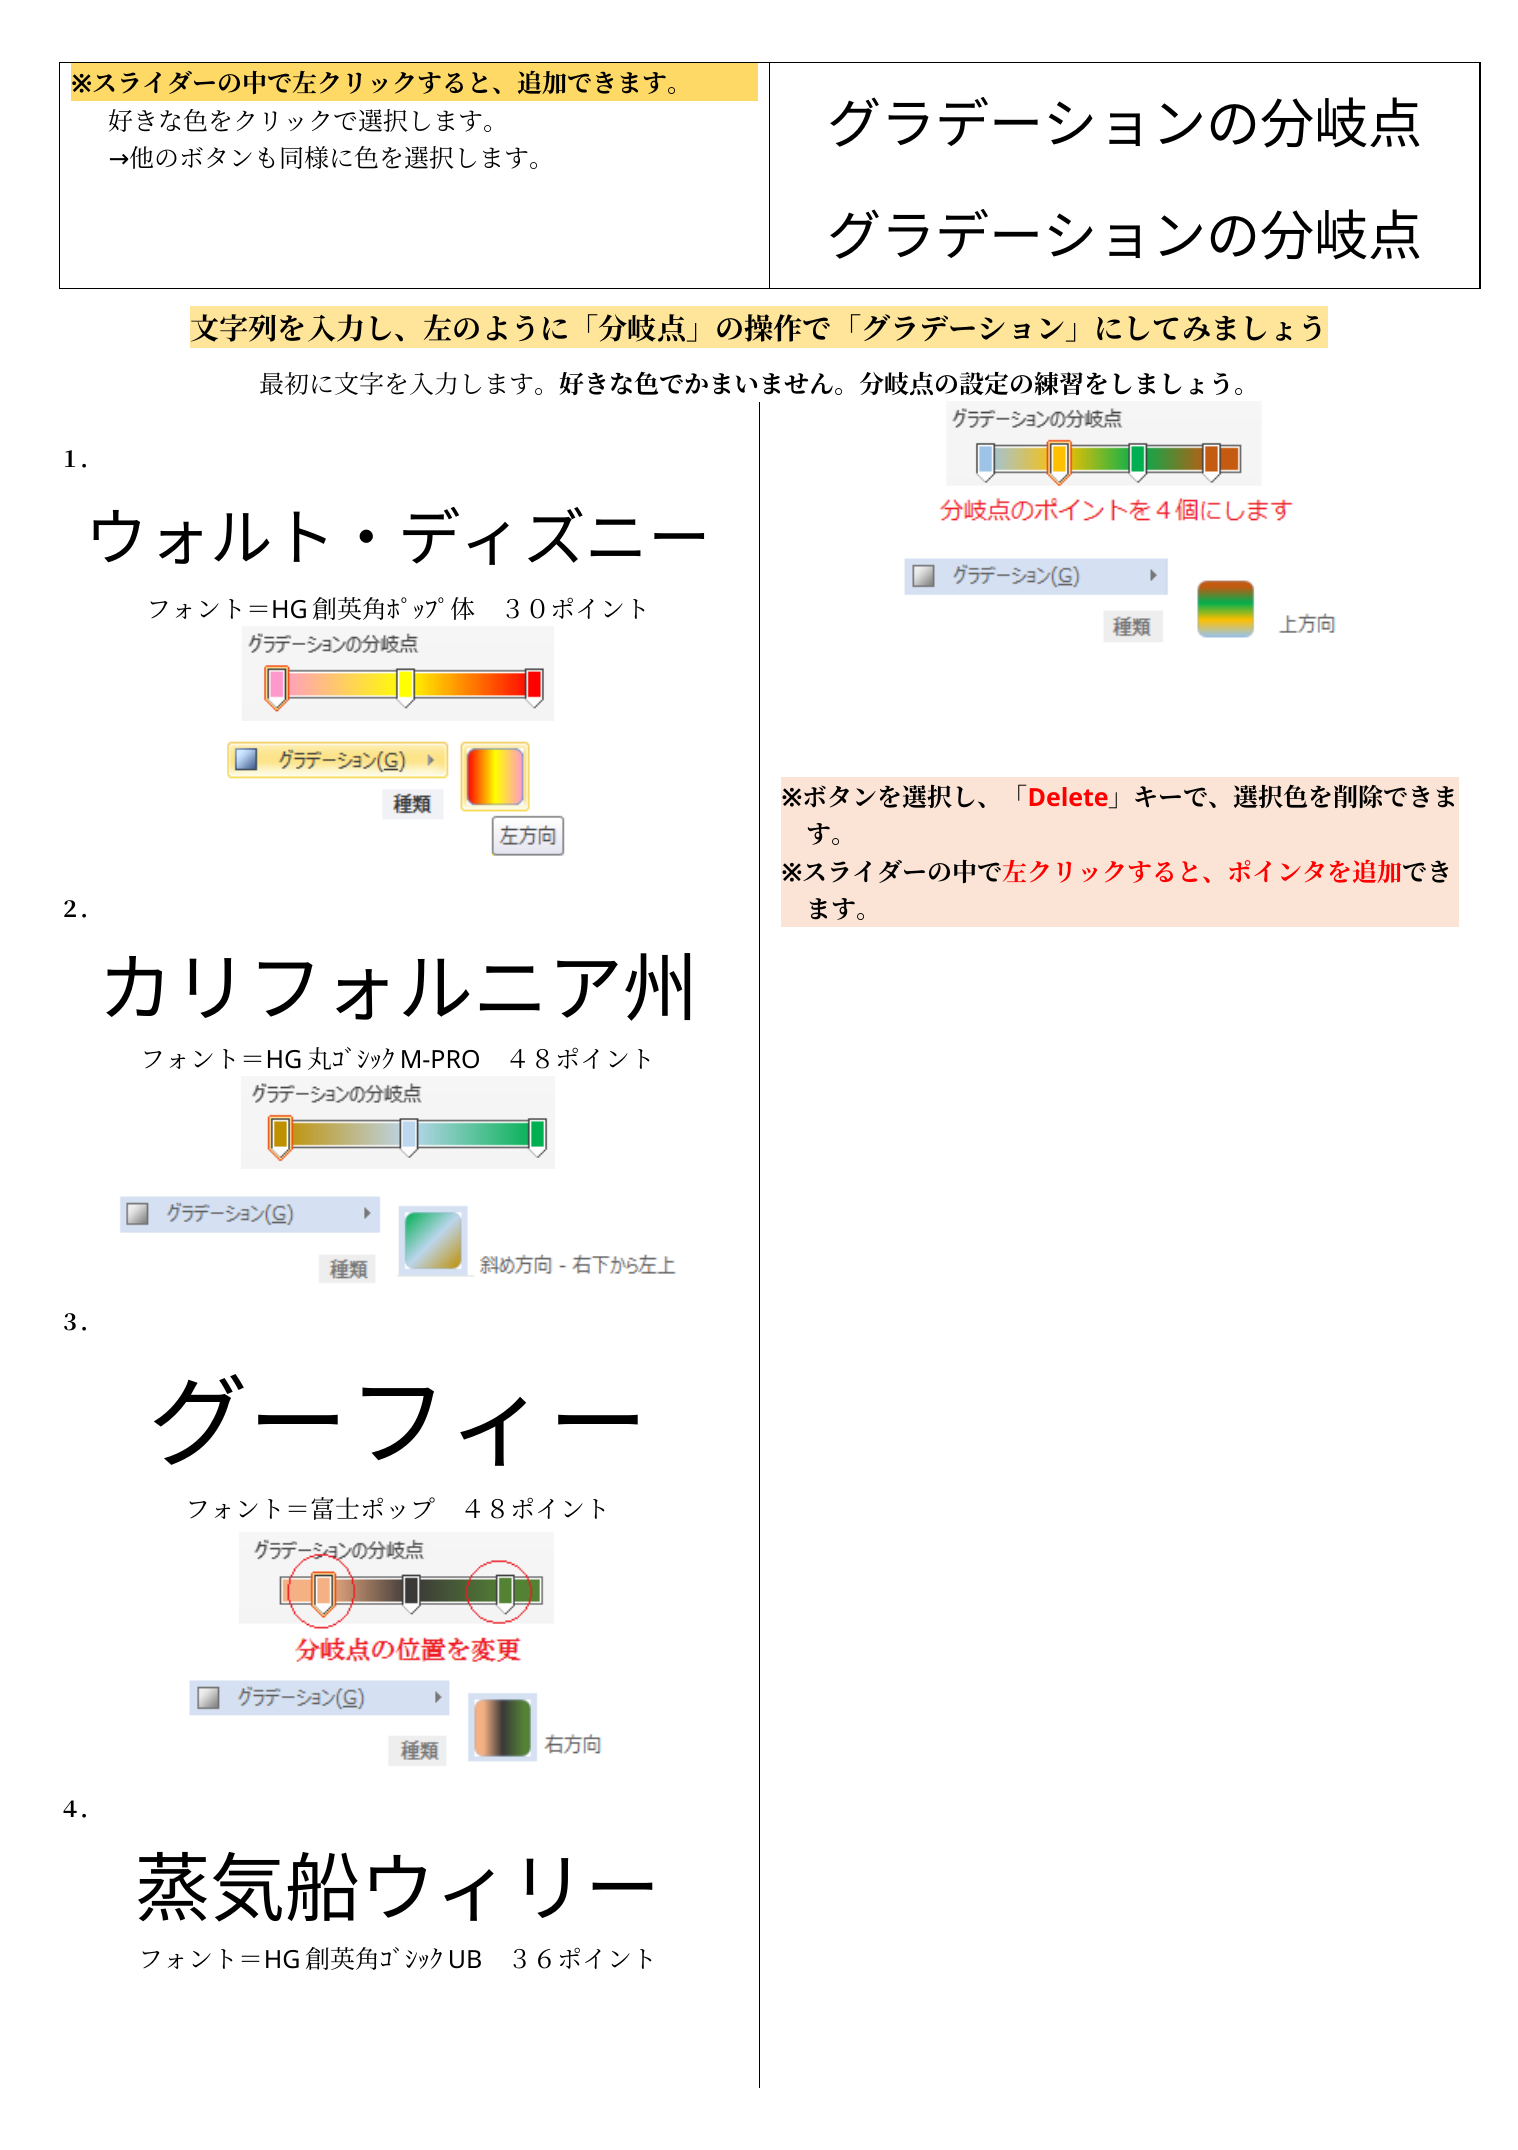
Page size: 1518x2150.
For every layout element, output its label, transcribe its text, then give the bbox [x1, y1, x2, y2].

picture [931, 401, 1309, 530]
text フォント＝HG創英角ﾎﾟｯﾌﾟ体 ３０ポイント [59, 589, 737, 627]
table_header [60, 63, 769, 288]
text １． [59, 439, 737, 477]
text フォント＝HG丸ｺﾞｼｯｸM-PRO ４８ポイント [59, 1039, 737, 1077]
picture [233, 1526, 562, 1673]
picture [895, 551, 1345, 644]
list ※ボタンを選択し、「Delete」キーで、選択色を削除できます。 [781, 777, 1459, 852]
picture [240, 1076, 555, 1169]
picture [241, 626, 555, 721]
picture [226, 739, 569, 859]
picture [182, 1676, 614, 1771]
text 文字列を入力し、左のように「分岐点」の操作で「グラデーション」にしてみましょう [59, 289, 1459, 364]
text ３． [59, 1302, 737, 1339]
text ウォルト・ディズニー [59, 477, 737, 589]
text フォント＝富士ポップ ４８ポイント [59, 1489, 737, 1527]
text カリフォルニア州 [59, 927, 737, 1039]
picture [112, 1189, 684, 1288]
text ４． [59, 1789, 737, 1827]
text ※スライダーの中で左クリックすると、ポインタを追加できます。 [781, 852, 1459, 927]
text グーフィー [59, 1339, 737, 1489]
text 蒸気船ウィリー [59, 1827, 737, 1939]
text ２． [59, 889, 737, 927]
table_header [770, 63, 1479, 288]
text フォント＝HG創英角ｺﾞｼｯｸUB ３６ポイント [59, 1939, 737, 1977]
text 最初に文字を入力します。好きな色でかまいません。分岐点の設定の練習をしましょう。 [59, 364, 1459, 402]
